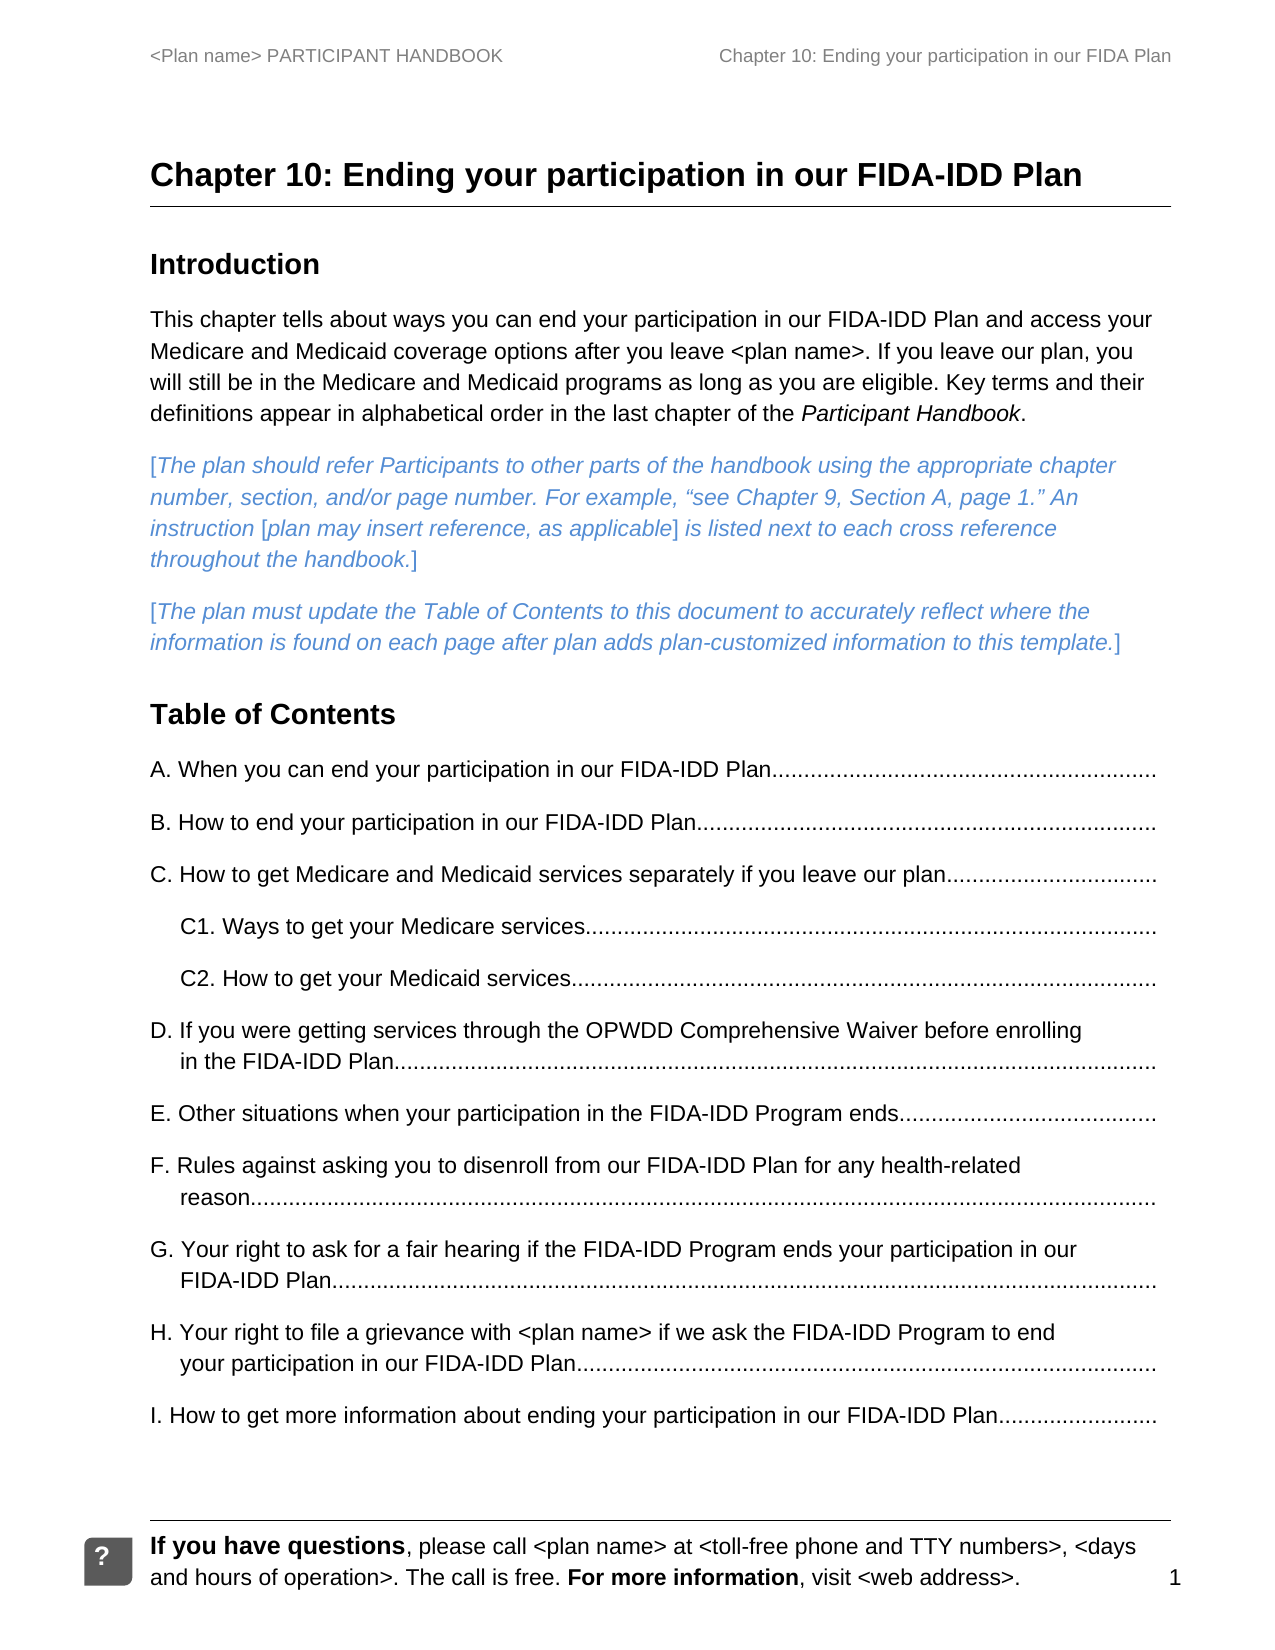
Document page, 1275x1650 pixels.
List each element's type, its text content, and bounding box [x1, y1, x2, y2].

text F. Rules against asking you to disenroll from our FIDA-IDD Plan for any health-related reason 7 [150, 1149, 1096, 1211]
text D. If you were getting services through the OPWDD Comprehensive Waiver before enrolling in the FIDA-IDD Plan 5 [150, 1013, 1096, 1076]
text C2. How to get your Medicaid services 5 [180, 961, 1096, 992]
subtitle Chapter 10: Ending your participation in our FIDA-IDD Plan [150, 156, 1171, 206]
text E. Other situations when your participation in the FIDA-IDD Program ends 6 [150, 1097, 1096, 1128]
text I. How to get more information about ending your participation in our FIDA-IDD Plan 8 [150, 1399, 1096, 1430]
text [The plan should refer Participants to other parts of the handbook using the appropriate chapter number, section, and/or page number. For example, “see Chapter 9, Section A, page 1.” An instruction [plan may insert reference, as applicable] is listed next to each cross reference throughout the handbook.] [150, 449, 1171, 574]
text C1. Ways to get your Medicare services 3 [180, 909, 1096, 940]
text G. Your right to ask for a fair hearing if the FIDA-IDD Program ends your participation in our FIDA-IDD Plan 7 [150, 1232, 1096, 1294]
text Table of Contents [150, 694, 1171, 732]
text This chapter tells about ways you can end your participation in our FIDA-IDD Plan and access your Medicare and Medicaid coverage options after you leave <plan name>. If you leave our plan, you will still be in the Medicare and Medicaid programs as long as you are eligible. Key terms and their definitions appear in alphabetical order in the last chapter of the Participant Handbook. [150, 303, 1171, 428]
text [The plan must update the Table of Contents to this document to accurately reflect where the information is found on each page after plan adds plan-customized information to this template.] [150, 594, 1171, 657]
text H. Your right to file a grievance with <plan name> if we ask the FIDA-IDD Program to end your participation in our FIDA-IDD Plan 7 [150, 1315, 1096, 1378]
text Introduction [150, 244, 1171, 282]
text A. When you can end your participation in our FIDA-IDD Plan 2 [150, 753, 1096, 784]
text C. How to get Medicare and Medicaid services separately if you leave our plan 3 [150, 857, 1096, 888]
text B. How to end your participation in our FIDA-IDD Plan 3 [150, 805, 1096, 836]
